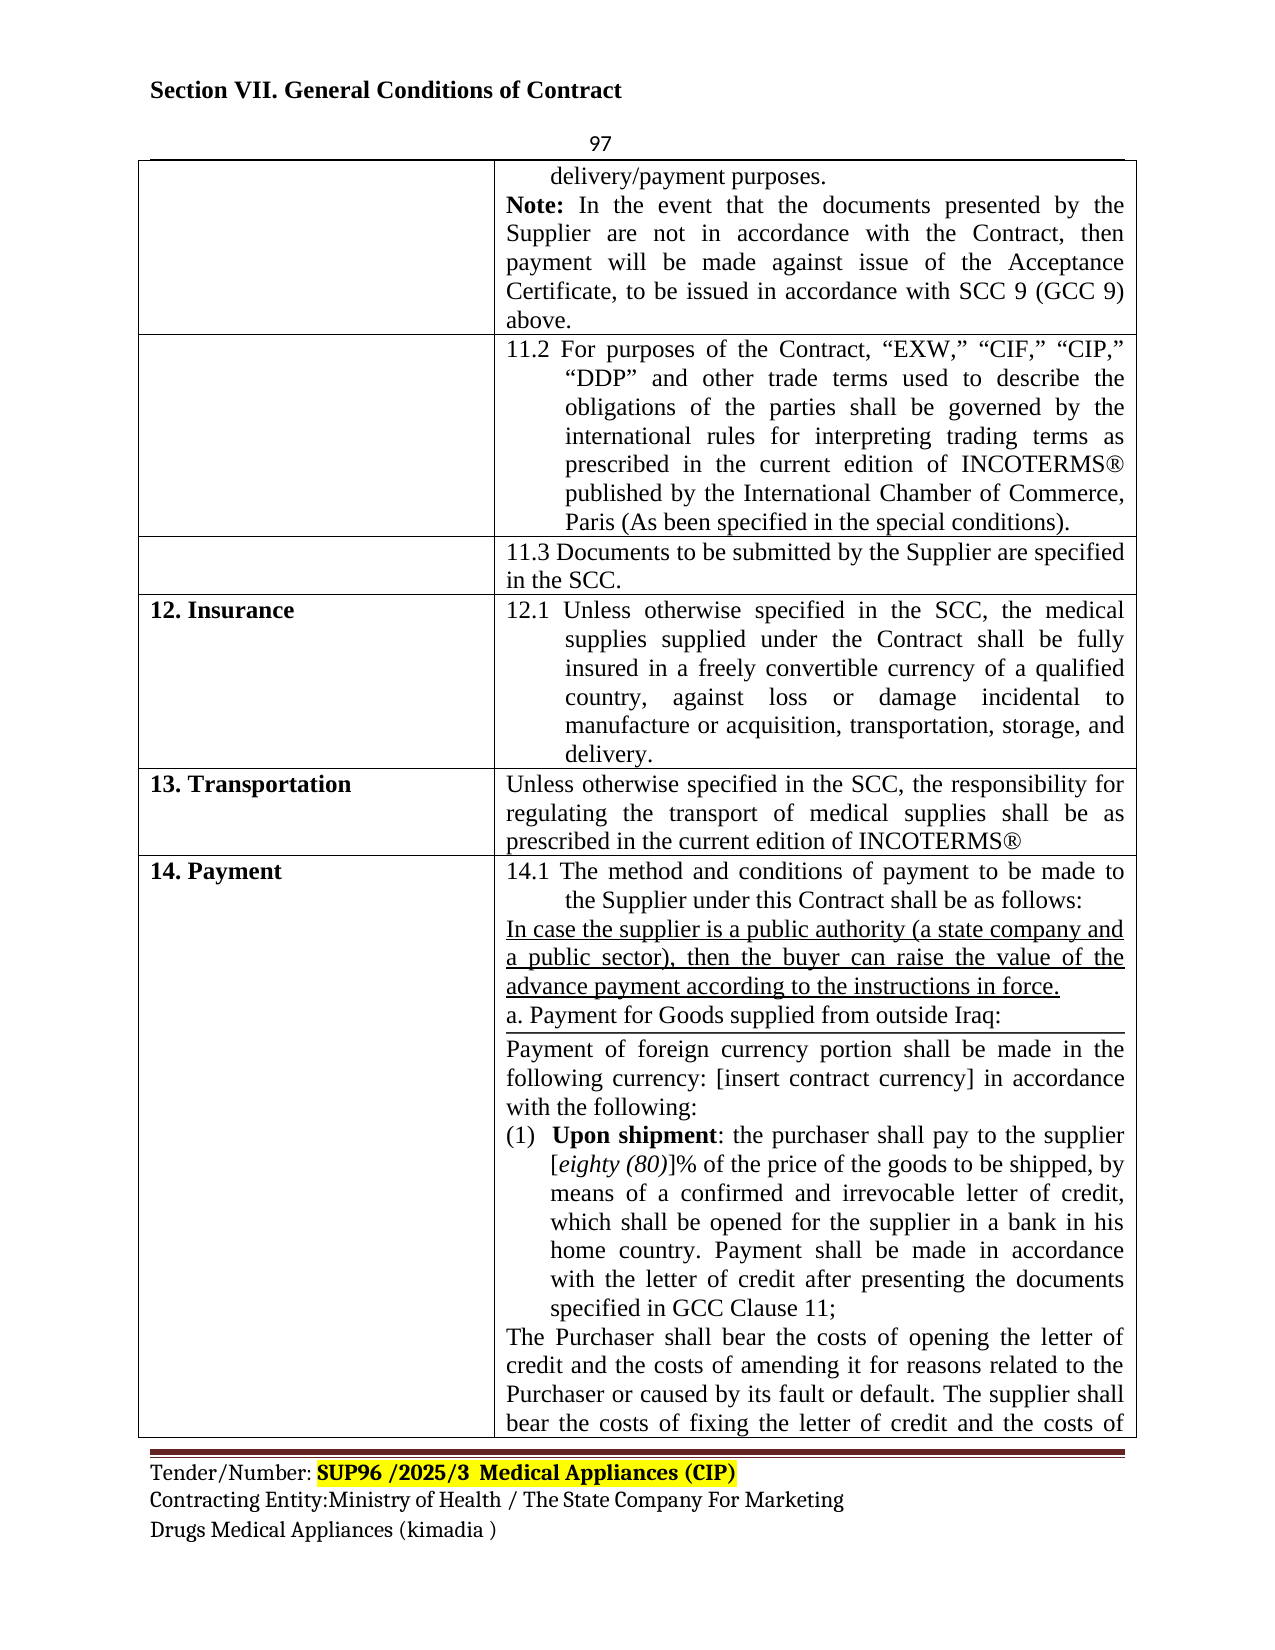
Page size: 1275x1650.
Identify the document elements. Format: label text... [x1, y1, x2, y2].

table_cell 11.3 Documents to be submitted by the Supplier are specified in the SCC. [495, 537, 1136, 594]
table_cell 14. Payment [139, 856, 494, 1437]
table_cell 12. Insurance [139, 595, 494, 768]
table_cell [495, 856, 1136, 1437]
table_cell 12.1 Unless otherwise specified in the SCC, the medical supplies supplied under the Contract shall be fully insured in a freely convertible currency of a qualified country, against loss or damage incidental to manufacture or acquisition, transportation, storage, and delivery. [495, 595, 1136, 768]
table_cell [139, 335, 494, 536]
table_cell 13. Transportation [139, 769, 494, 855]
table_cell Unless otherwise specified in the SCC, the responsibility for regulating the transport of medical supplies shall be as prescribed in the current edition of INCOTERMS® [495, 769, 1136, 855]
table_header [495, 161, 1136, 333]
table_cell [139, 537, 494, 594]
table_header [139, 161, 494, 333]
table_cell 11.2 For purposes of the Contract, “EXW,” “CIF,” “CIP,” “DDP” and other trade terms used to describe the obligations of the parties shall be governed by the international rules for interpreting trading terms as prescribed in the current edition of INCOTERMS® published by the International Chamber of Commerce, Paris (As been specified in the special conditions). [495, 335, 1136, 536]
